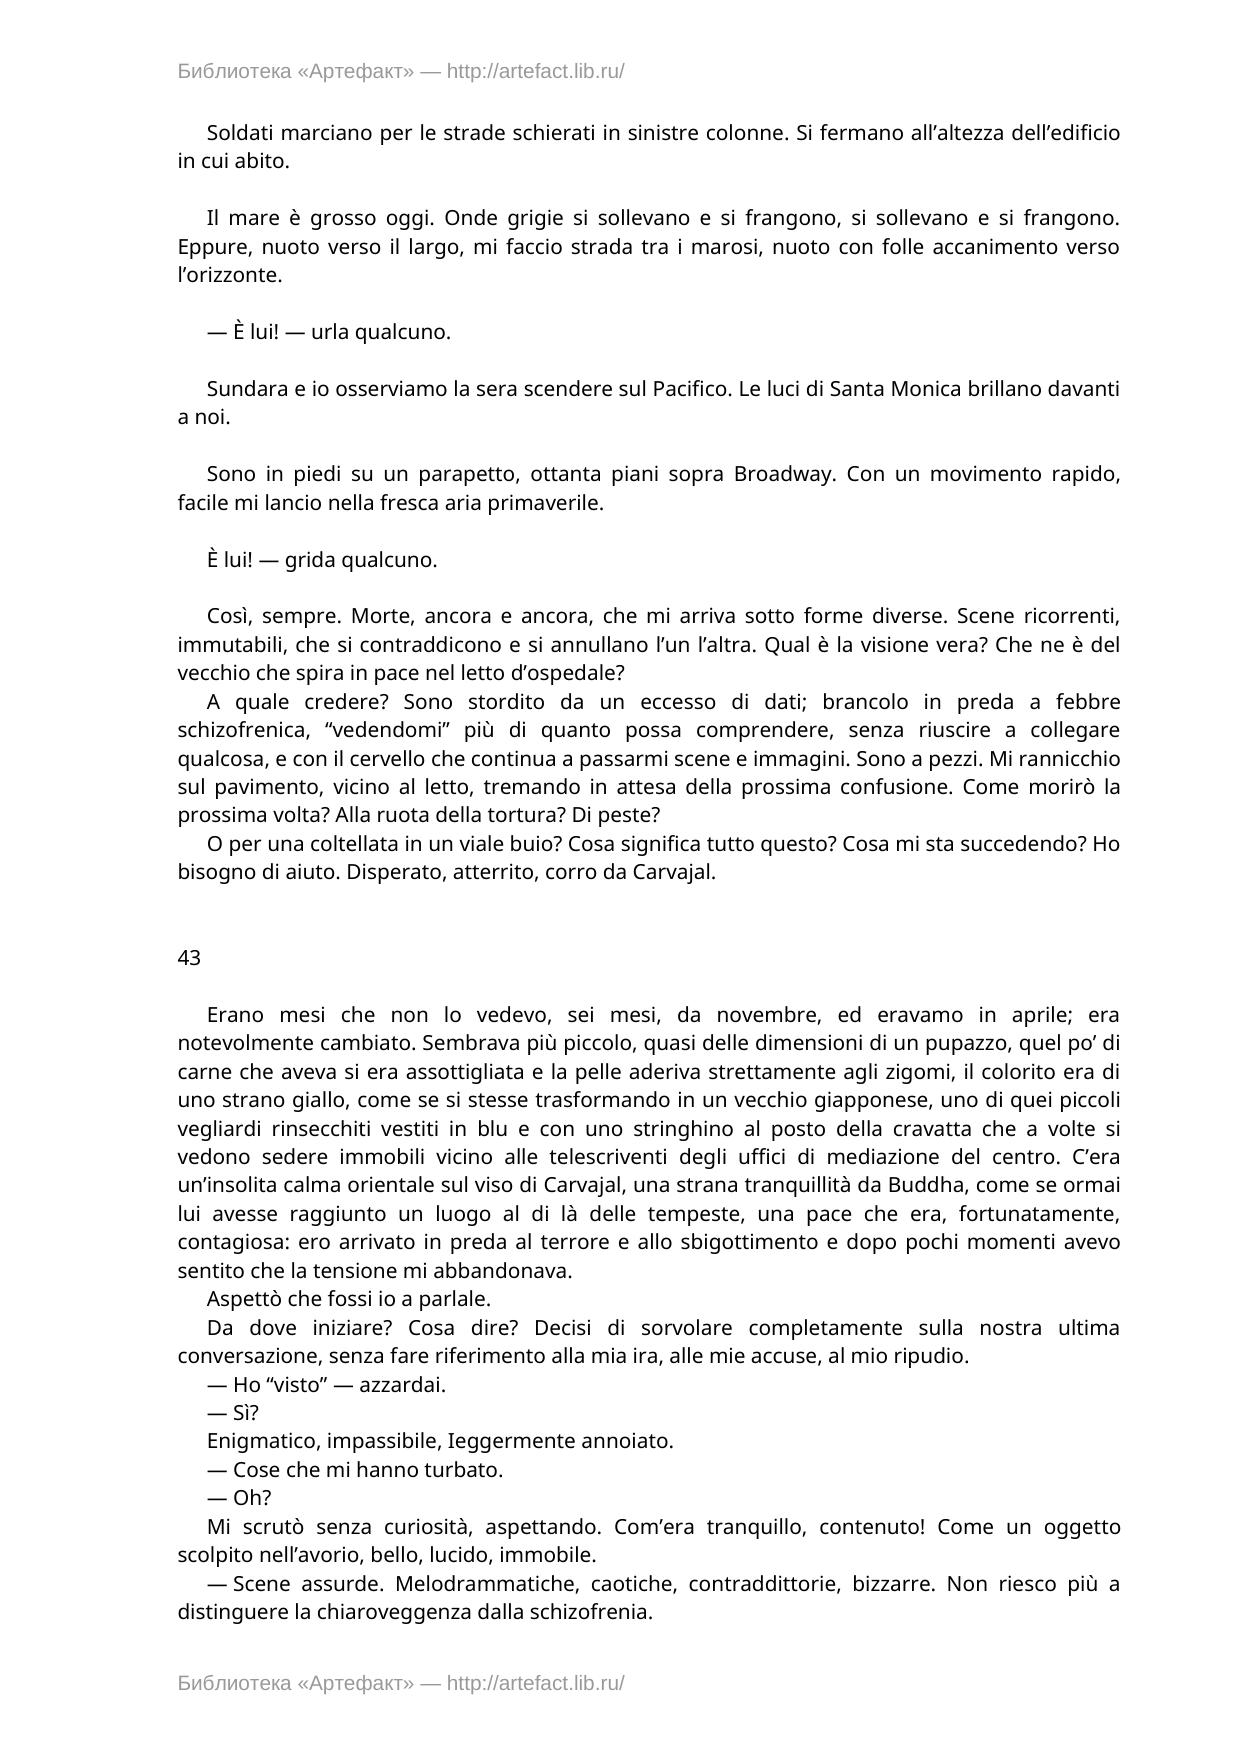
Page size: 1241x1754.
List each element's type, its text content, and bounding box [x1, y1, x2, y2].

text Sono in piedi su un parapetto, ottanta piani sopra Broadway. Con un movimento rapido, facile mi lancio nella fresca aria primaverile. [177, 459, 1122, 516]
text — Sì? [177, 1398, 1122, 1427]
text Soldati marciano per le strade schierati in sinistre colonne. Si fermano all’altezza dell’edificio in cui abito. [177, 118, 1122, 175]
text Da dove iniziare? Cosa dire? Decisi di sorvolare completamente sulla nostra ultima conversazione, senza fare riferimento alla mia ira, alle mie accuse, al mio ripudio. [177, 1313, 1122, 1370]
text Mi scrutò senza curiosità, aspettando. Com’era tranquillo, contenuto! Come un oggetto scolpito nell’avorio, bello, lucido, immobile. [177, 1512, 1122, 1569]
text Così, sempre. Morte, ancora e ancora, che mi arriva sotto forme diverse. Scene ricorrenti, immutabili, che si contraddicono e si annullano l’un l’altra. Qual è la visione vera? Che ne è del vecchio che spira in pace nel letto d’ospedale? [177, 602, 1122, 687]
text — Ho “visto” — azzardai. [177, 1370, 1122, 1398]
text — Scene assurde. Melodrammatiche, caotiche, contraddittorie, bizzarre. Non riesco più a distinguere la chiaroveggenza dalla schizofrenia. [177, 1569, 1122, 1626]
text — È lui! — urla qualcuno. [177, 317, 1122, 346]
text Erano mesi che non lo vedevo, sei mesi, da novembre, ed eravamo in aprile; era notevolmente cambiato. Sembrava più piccolo, quasi delle dimensioni di un pupazzo, quel po’ di carne che aveva si era assottigliata e la pelle aderiva strettamente agli zigomi, il colorito era di uno strano giallo, come se si stesse trasformando in un vecchio giapponese, uno di quei piccoli vegliardi rinsecchiti vestiti in blu e con uno stringhino al posto della cravatta che a volte si vedono sedere immobili vicino alle telescriventi degli uffici di mediazione del centro. C’era un’insolita calma orientale sul viso di Carvajal, una strana tranquillità da Buddha, come se ormai lui avesse raggiunto un luogo al di là delle tempeste, una pace che era, fortunatamente, contagiosa: ero arrivato in preda al terrore e allo sbigottimento e dopo pochi momenti avevo sentito che la tensione mi abbandonava. [177, 1000, 1122, 1284]
text — Cose che mi hanno turbato. [177, 1455, 1122, 1483]
text Sundara e io osserviamo la sera scendere sul Pacifico. Le luci di Santa Monica brillano davanti a noi. [177, 374, 1122, 431]
text Aspettò che fossi io a parlale. [177, 1284, 1122, 1313]
text Il mare è grosso oggi. Onde grigie si sollevano e si frangono, si sollevano e si frangono. Eppure, nuoto verso il largo, mi faccio strada tra i marosi, nuoto con folle accanimento verso l’orizzonte. [177, 203, 1122, 289]
text È lui! — grida qualcuno. [177, 545, 1122, 573]
text A quale credere? Sono stordito da un eccesso di dati; brancolo in preda a febbre schizofrenica, “vedendomi” più di quanto possa comprendere, senza riuscire a collegare qualcosa, e con il cervello che continua a passarmi scene e immagini. Sono a pezzi. Mi rannicchio sul pavimento, vicino al letto, tremando in attesa della prossima confusione. Come morirò la prossima volta? Alla ruota della tortura? Di peste? [177, 687, 1122, 829]
text Enigmatico, impassibile, Ieggermente annoiato. [177, 1427, 1122, 1455]
text O per una coltellata in un viale buio? Cosa significa tutto questo? Cosa mi sta succedendo? Ho bisogno di aiuto. Disperato, atterrito, corro da Carvajal. [177, 829, 1122, 886]
text 43 [177, 886, 1122, 1000]
text — Oh? [177, 1483, 1122, 1512]
